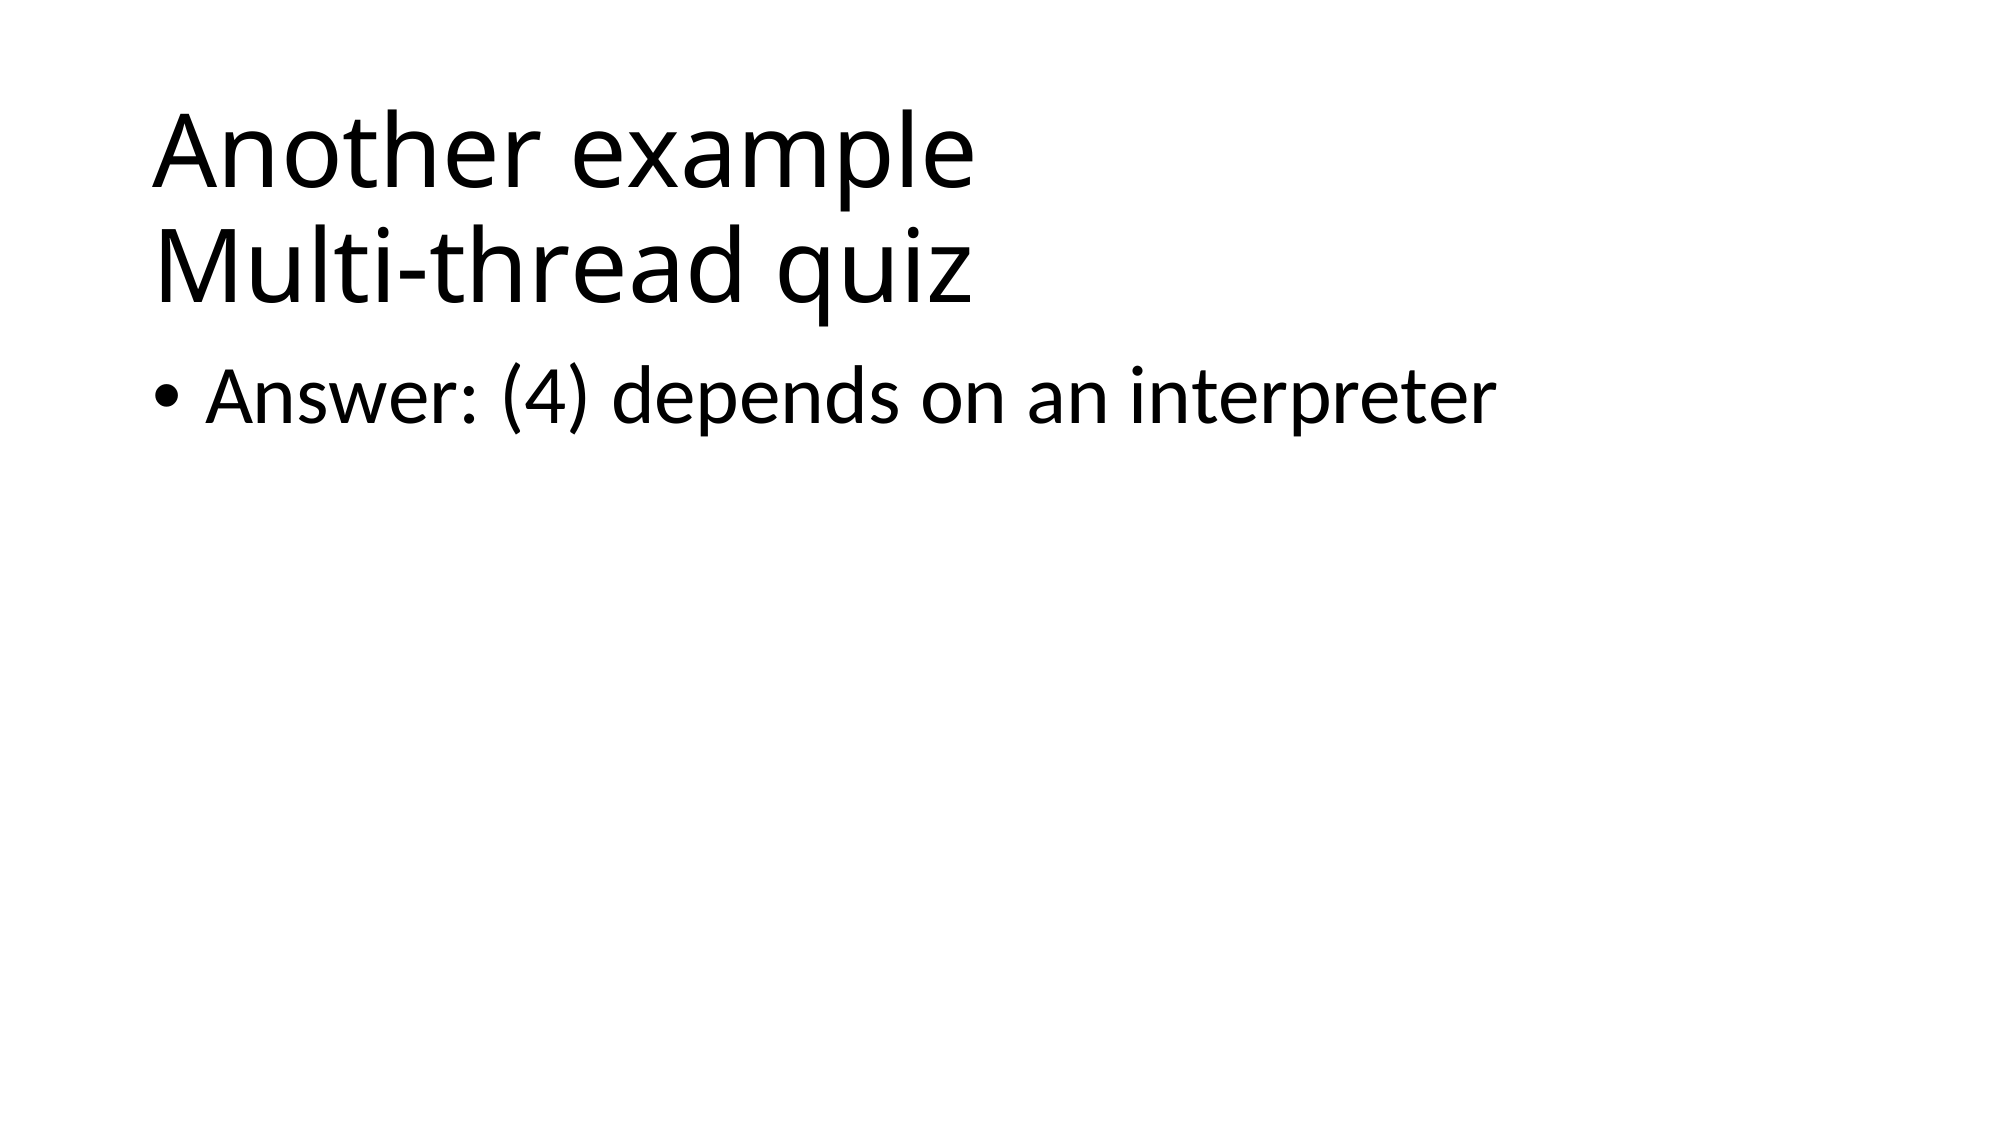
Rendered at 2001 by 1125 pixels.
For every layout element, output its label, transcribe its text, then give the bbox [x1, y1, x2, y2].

text • Answer: (4) depends on an interpreter [152, 342, 1923, 444]
subtitle Another example [152, 103, 1923, 209]
text Multi-thread quiz [152, 209, 1923, 326]
